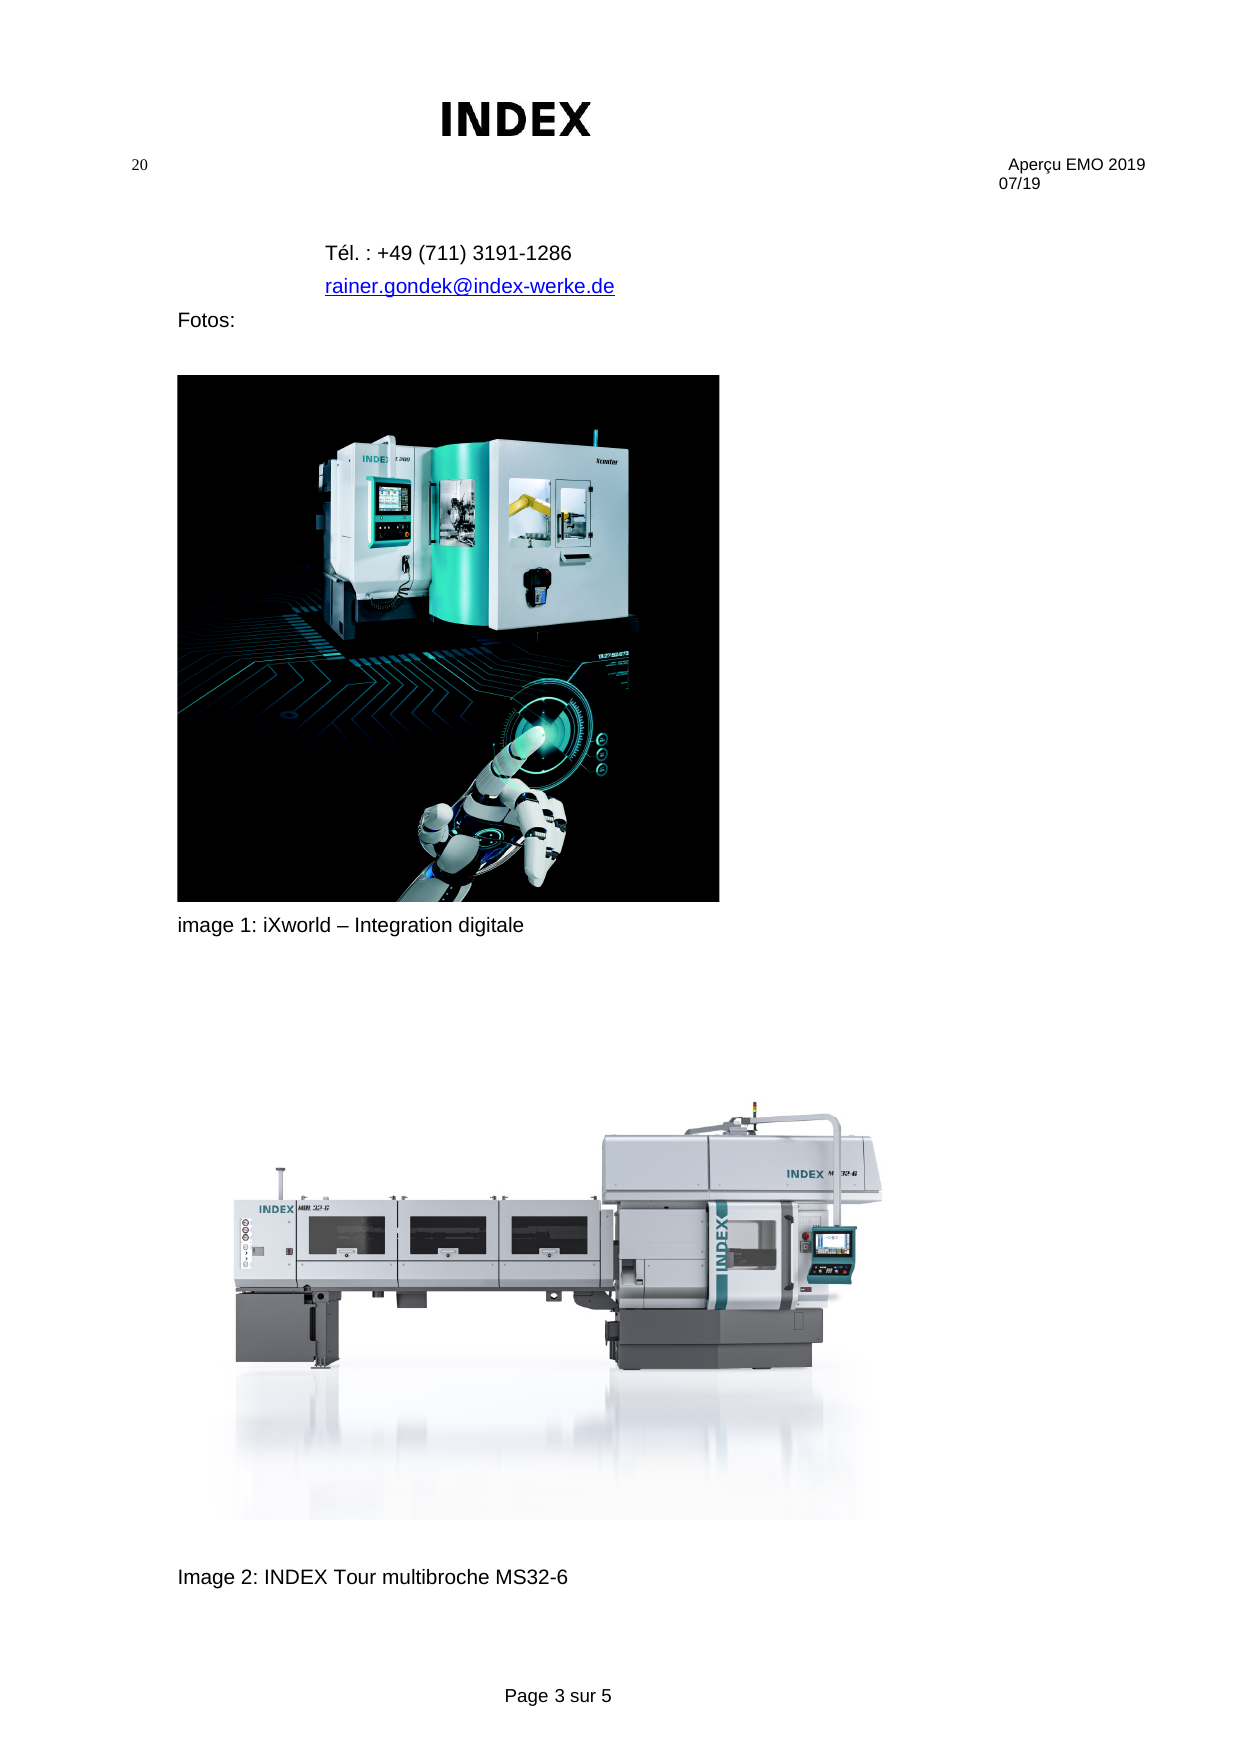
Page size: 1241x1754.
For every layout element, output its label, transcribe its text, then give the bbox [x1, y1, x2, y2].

text rainer.gondek@index-werke.de [251, 274, 812, 298]
text Fotos: [177, 308, 812, 332]
picture [177, 375, 720, 902]
text Image 2: INDEX Tour multibroche MS32-6 [177, 1564, 812, 1588]
text image 1: iXworld – Integration digitale [177, 913, 812, 937]
text Tél. : +49 (711) 3191-1286 [251, 241, 812, 265]
picture [177, 980, 940, 1520]
picture [442, 102, 591, 136]
